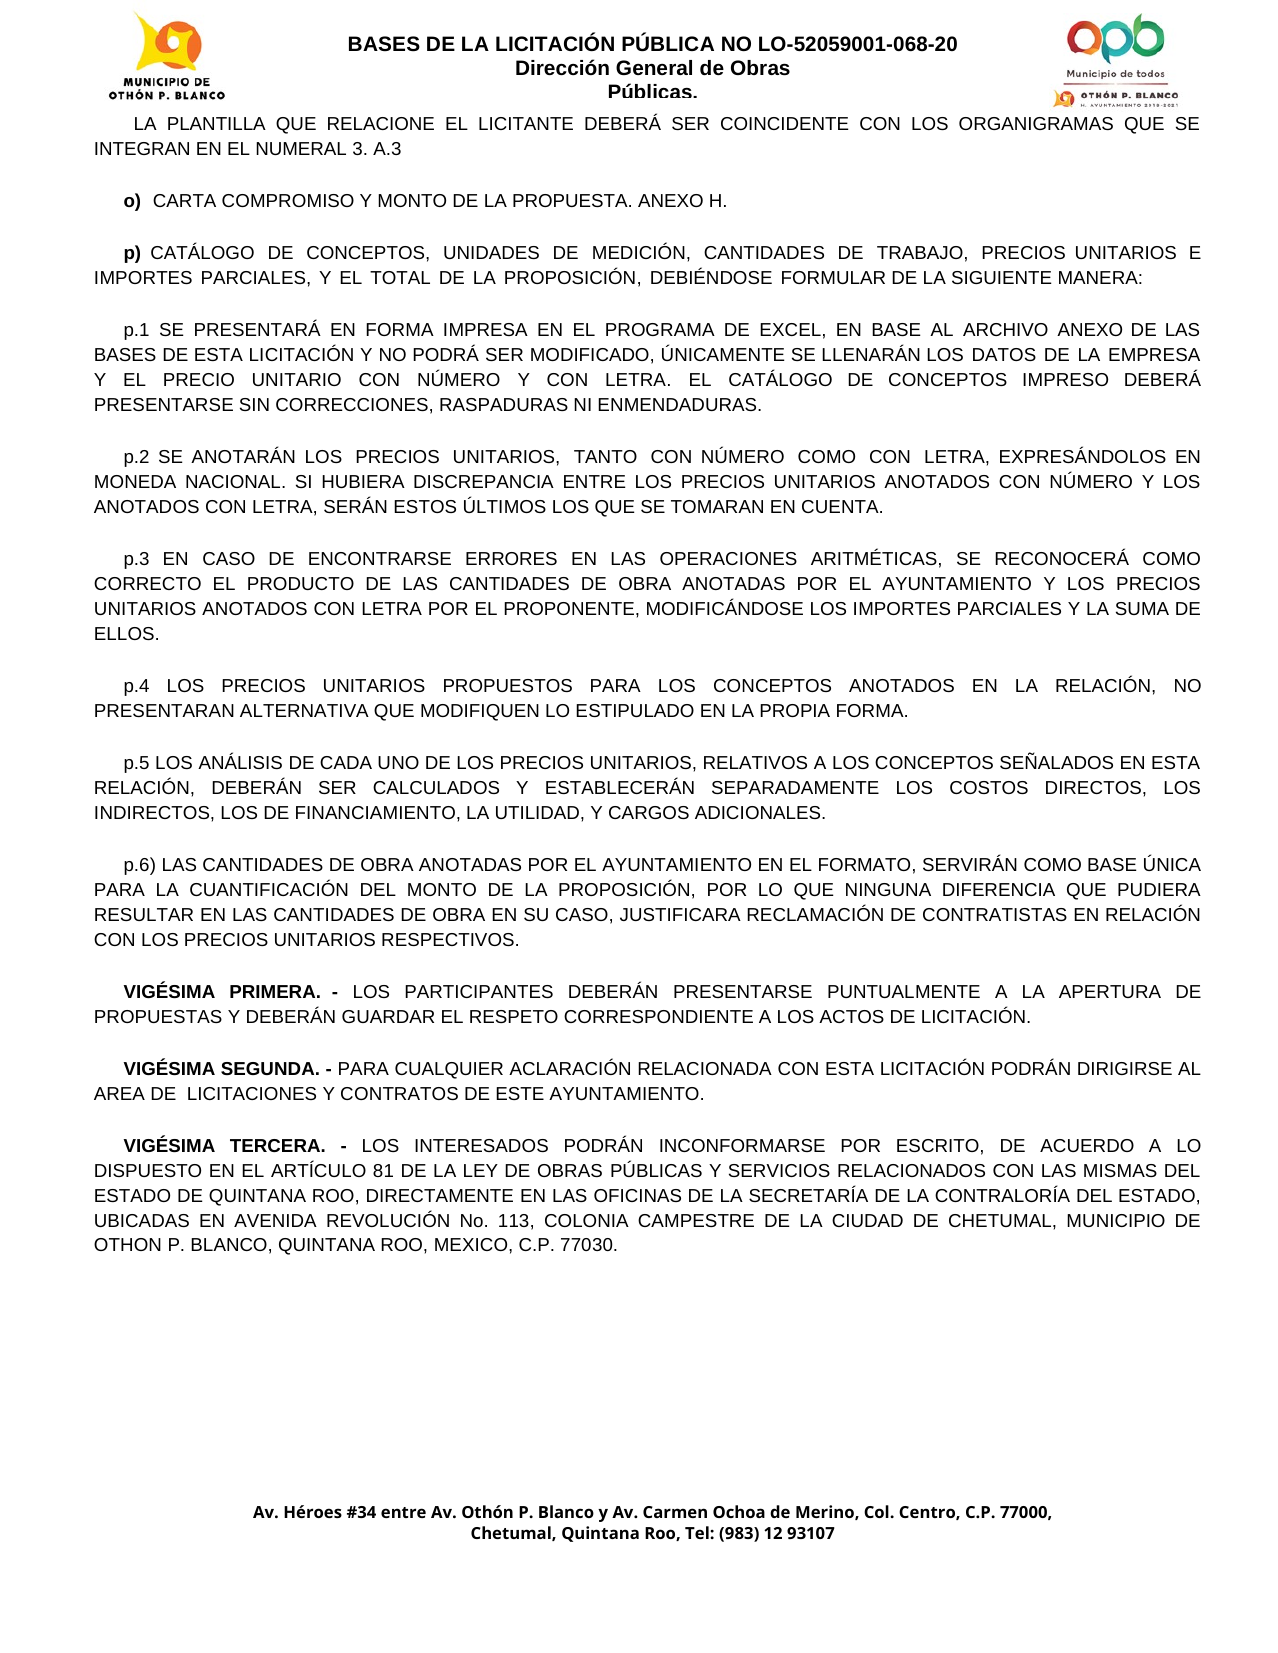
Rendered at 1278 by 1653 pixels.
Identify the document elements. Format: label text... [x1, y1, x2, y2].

text p.3 EN CASO DE ENCONTRARSE ERRORES EN LAS OPERACIONES ARITMÉTICAS, SE RECONOCERÁ COMO CORRECTO EL PRODUCTO DE LAS CANTIDADES DE OBRA ANOTADAS POR EL AYUNTAMIENTO Y LOS PRECIOS UNITARIOS ANOTADOS CON LETRA POR EL PROPONENTE, MODIFICÁNDOSE LOS IMPORTES PARCIALES Y LA SUMA DE ELLOS. [94, 548, 1201, 644]
text p.4 LOS PRECIOS UNITARIOS PROPUESTOS PARA LOS CONCEPTOS ANOTADOS EN LA RELACIÓN, NO PRESENTARAN ALTERNATIVA QUE MODIFIQUEN LO ESTIPULADO EN LA PROPIA FORMA. [94, 675, 1201, 721]
text VIGÉSIMA SEGUNDA. - PARA CUALQUIER ACLARACIÓN RELACIONADA CON ESTA LICITACIÓN PODRÁN DIRIGIRSE AL AREA DE LICITACIONES Y CONTRATOS DE ESTE AYUNTAMIENTO. [94, 1058, 1201, 1104]
text p.2 SE ANOTARÁN LOS PRECIOS UNITARIOS, TANTO CON NÚMERO COMO CON LETRA, EXPRESÁNDOLOS EN MONEDA NACIONAL. SI HUBIERA DISCREPANCIA ENTRE LOS PRECIOS UNITARIOS ANOTADOS CON NÚMERO Y LOS ANOTADOS CON LETRA, SERÁN ESTOS ÚLTIMOS LOS QUE SE TOMARAN EN CUENTA. [94, 446, 1201, 517]
text p.1 SE PRESENTARÁ EN FORMA IMPRESA EN EL PROGRAMA DE EXCEL, EN BASE AL ARCHIVO ANEXO DE LAS BASES DE ESTA LICITACIÓN Y NO PODRÁ SER MODIFICADO, ÚNICAMENTE SE LLENARÁN LOS DATOS DE LA EMPRESA Y EL PRECIO UNITARIO CON NÚMERO Y CON LETRA. EL CATÁLOGO DE CONCEPTOS IMPRESO DEBERÁ PRESENTARSE SIN CORRECCIONES, RASPADURAS NI ENMENDADURAS. [94, 319, 1201, 415]
text p) CATÁLOGO DE CONCEPTOS, UNIDADES DE MEDICIÓN, CANTIDADES DE TRABAJO, PRECIOS UNITARIOS E IMPORTES PARCIALES, Y EL TOTAL DE LA PROPOSICIÓN, DEBIÉNDOSE FORMULAR DE LA SIGUIENTE MANERA: [94, 242, 1201, 288]
picture [1049, 13, 1192, 112]
text p.6) LAS CANTIDADES DE OBRA ANOTADAS POR EL AYUNTAMIENTO EN EL FORMATO, SERVIRÁN COMO BASE ÚNICA PARA LA CUANTIFICACIÓN DEL MONTO DE LA PROPOSICIÓN, POR LO QUE NINGUNA DIFERENCIA QUE PUDIERA RESULTAR EN LAS CANTIDADES DE OBRA EN SU CASO, JUSTIFICARA RECLAMACIÓN DE CONTRATISTAS EN RELACIÓN CON LOS PRECIOS UNITARIOS RESPECTIVOS. [94, 854, 1201, 950]
text p.5 LOS ANÁLISIS DE CADA UNO DE LOS PRECIOS UNITARIOS, RELATIVOS A LOS CONCEPTOS SEÑALADOS EN ESTA RELACIÓN, DEBERÁN SER CALCULADOS Y ESTABLECERÁN SEPARADAMENTE LOS COSTOS DIRECTOS, LOS INDIRECTOS, LOS DE FINANCIAMIENTO, LA UTILIDAD, Y CARGOS ADICIONALES. [94, 752, 1201, 823]
text LA PLANTILLA QUE RELACIONE EL LICITANTE DEBERÁ SER COINCIDENTE CON LOS ORGANIGRAMAS QUE SE INTEGRAN EN EL NUMERAL 3. A.3 [94, 112, 1201, 159]
picture [104, 0, 237, 112]
text o) CARTA COMPROMISO Y MONTO DE LA PROPUESTA. ANEXO H. [94, 190, 1201, 211]
text VIGÉSIMA TERCERA. - LOS INTERESADOS PODRÁN INCONFORMARSE POR ESCRITO, DE ACUERDO A LO DISPUESTO EN EL ARTÍCULO 81 DE LA LEY DE OBRAS PÚBLICAS Y SERVICIOS RELACIONADOS CON LAS MISMAS DEL ESTADO DE QUINTANA ROO, DIRECTAMENTE EN LAS OFICINAS DE LA SECRETARÍA DE LA CONTRALORÍA DEL ESTADO, UBICADAS EN AVENIDA REVOLUCIÓN No. 113, COLONIA CAMPESTRE DE LA CIUDAD DE CHETUMAL, MUNICIPIO DE OTHON P. BLANCO, QUINTANA ROO, MEXICO, C.P. 77030. [94, 1135, 1201, 1256]
text VIGÉSIMA PRIMERA. - LOS PARTICIPANTES DEBERÁN PRESENTARSE PUNTUALMENTE A LA APERTURA DE PROPUESTAS Y DEBERÁN GUARDAR EL RESPETO CORRESPONDIENTE A LOS ACTOS DE LICITACIÓN. [94, 981, 1201, 1027]
